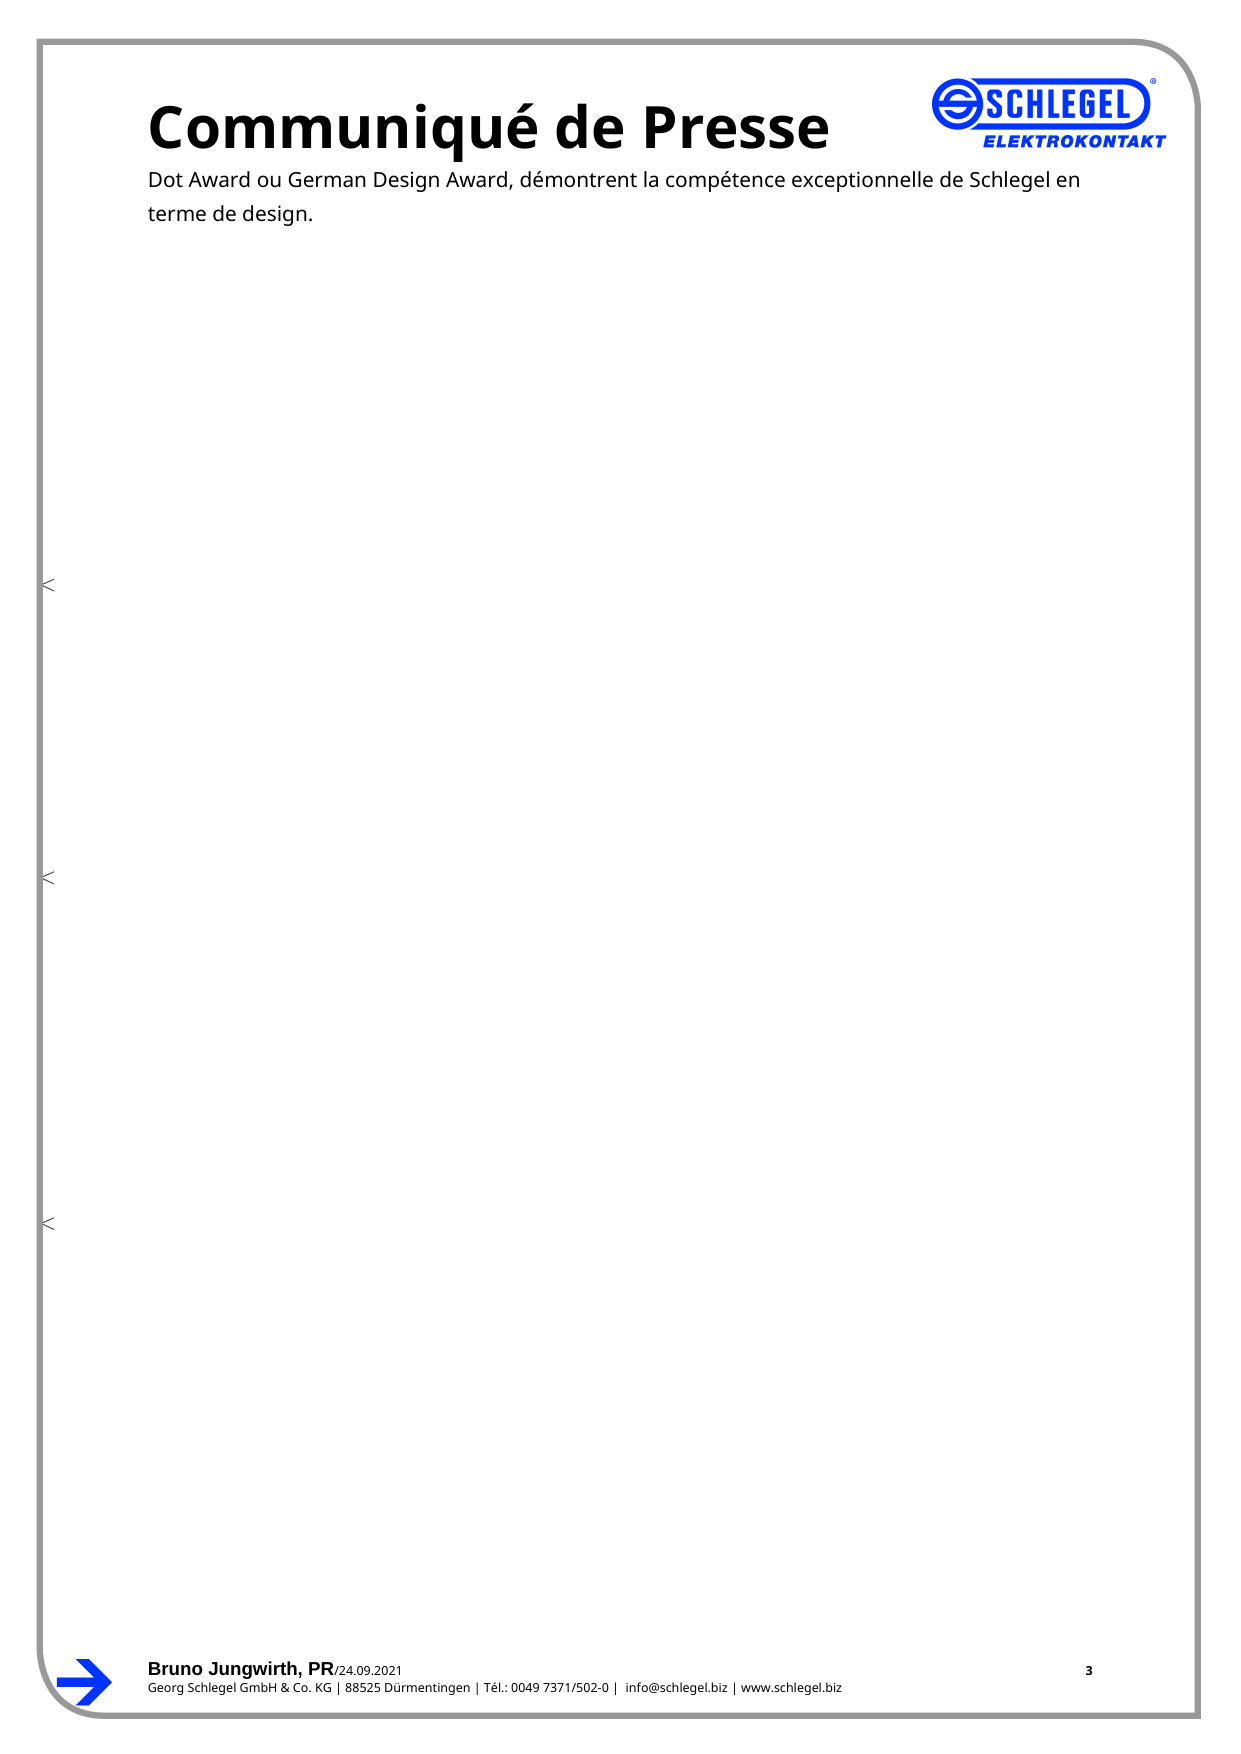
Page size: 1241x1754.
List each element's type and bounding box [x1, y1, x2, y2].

picture [0, 0, 1239, 1754]
text [148, 165, 1093, 228]
